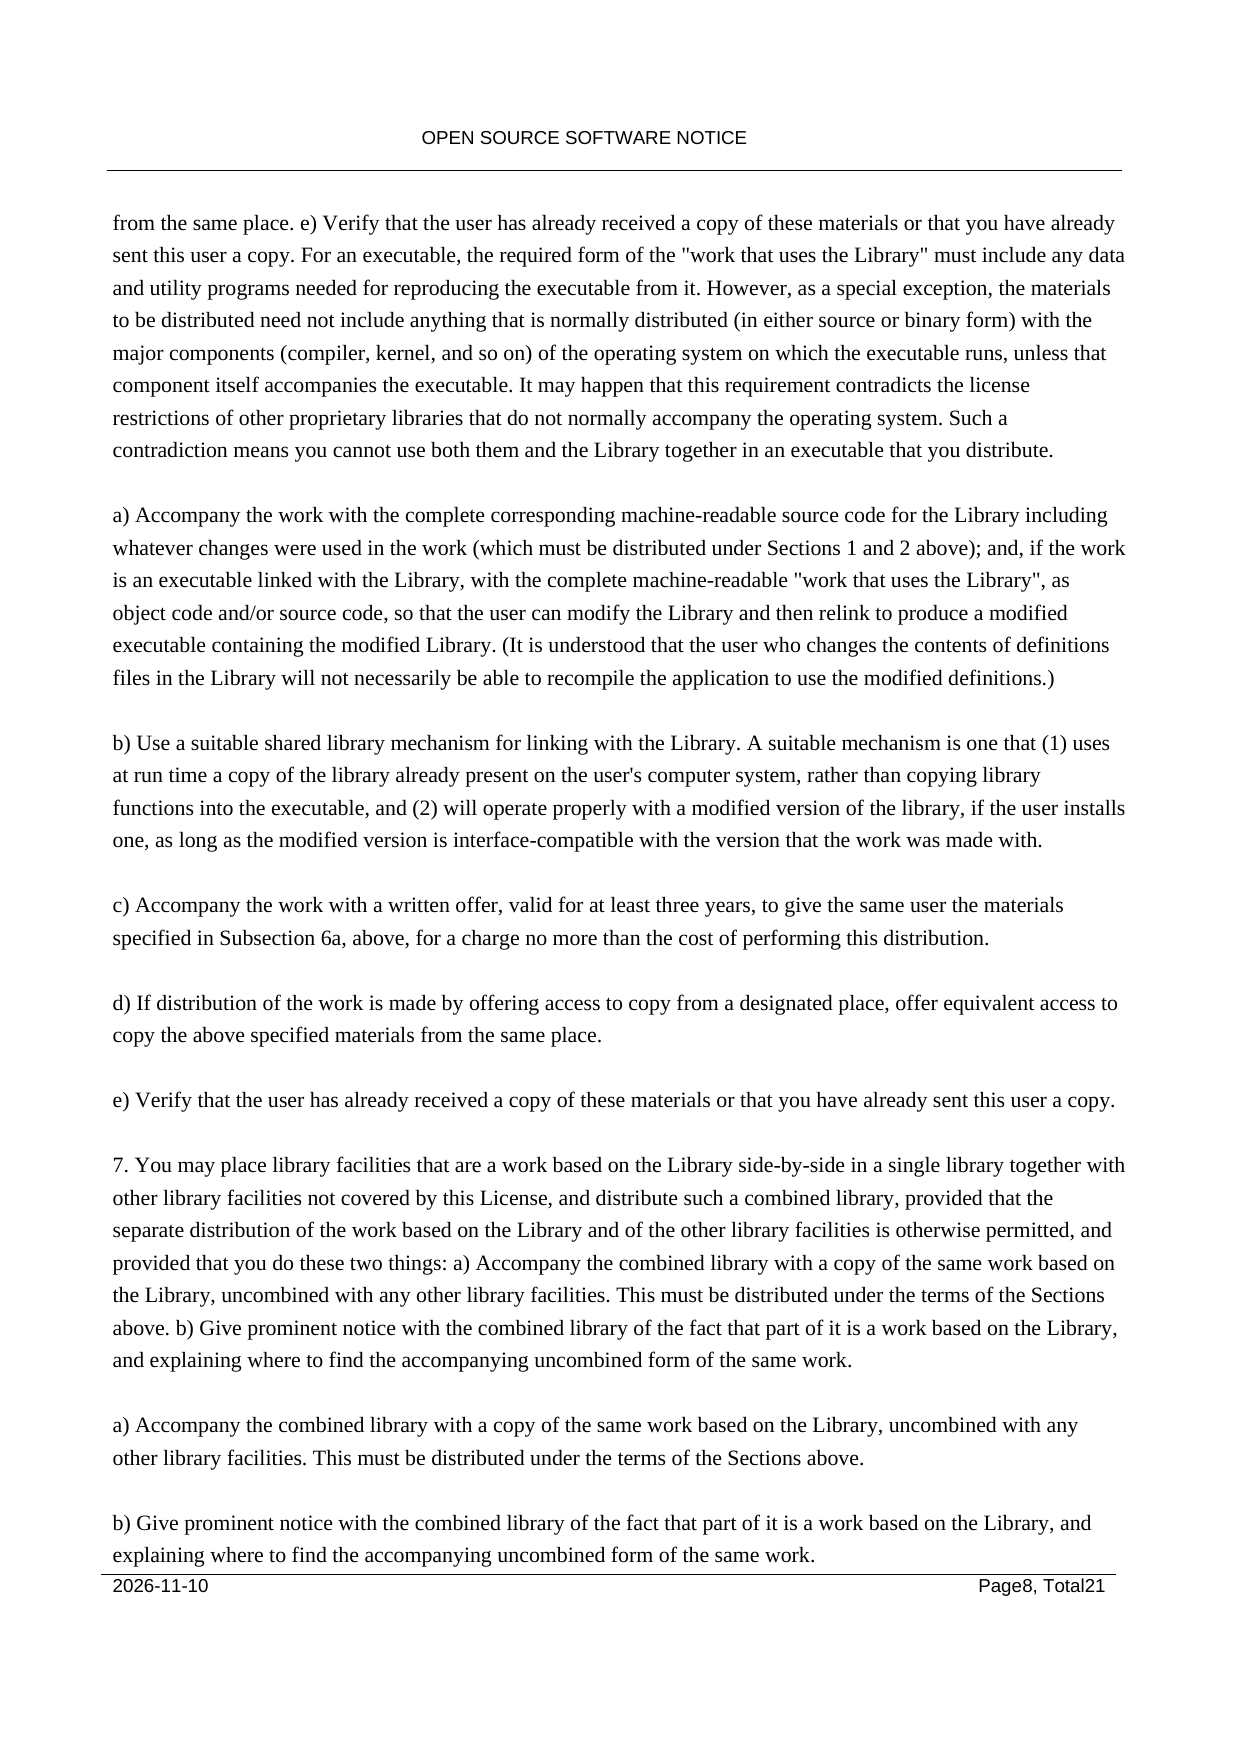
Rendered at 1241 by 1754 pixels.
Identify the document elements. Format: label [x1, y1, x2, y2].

text [112, 206, 1128, 1571]
